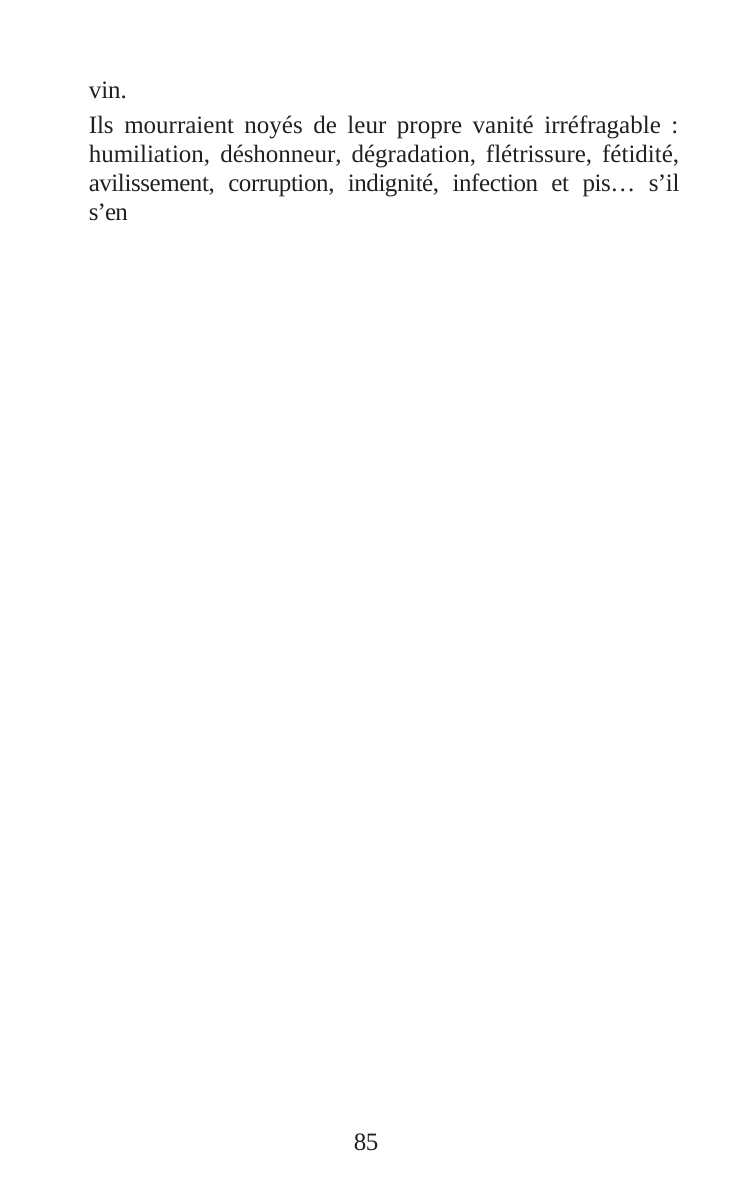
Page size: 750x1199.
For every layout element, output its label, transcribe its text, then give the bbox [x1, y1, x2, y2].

text Ils mourraient noyés de leur propre vanité irréfragable : humiliation, déshonneur, dégradation, flétrissure, fétidité, avilissement, corruption, indignité, infection et pis… s’il s’en [88, 111, 679, 226]
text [88, 75, 680, 104]
